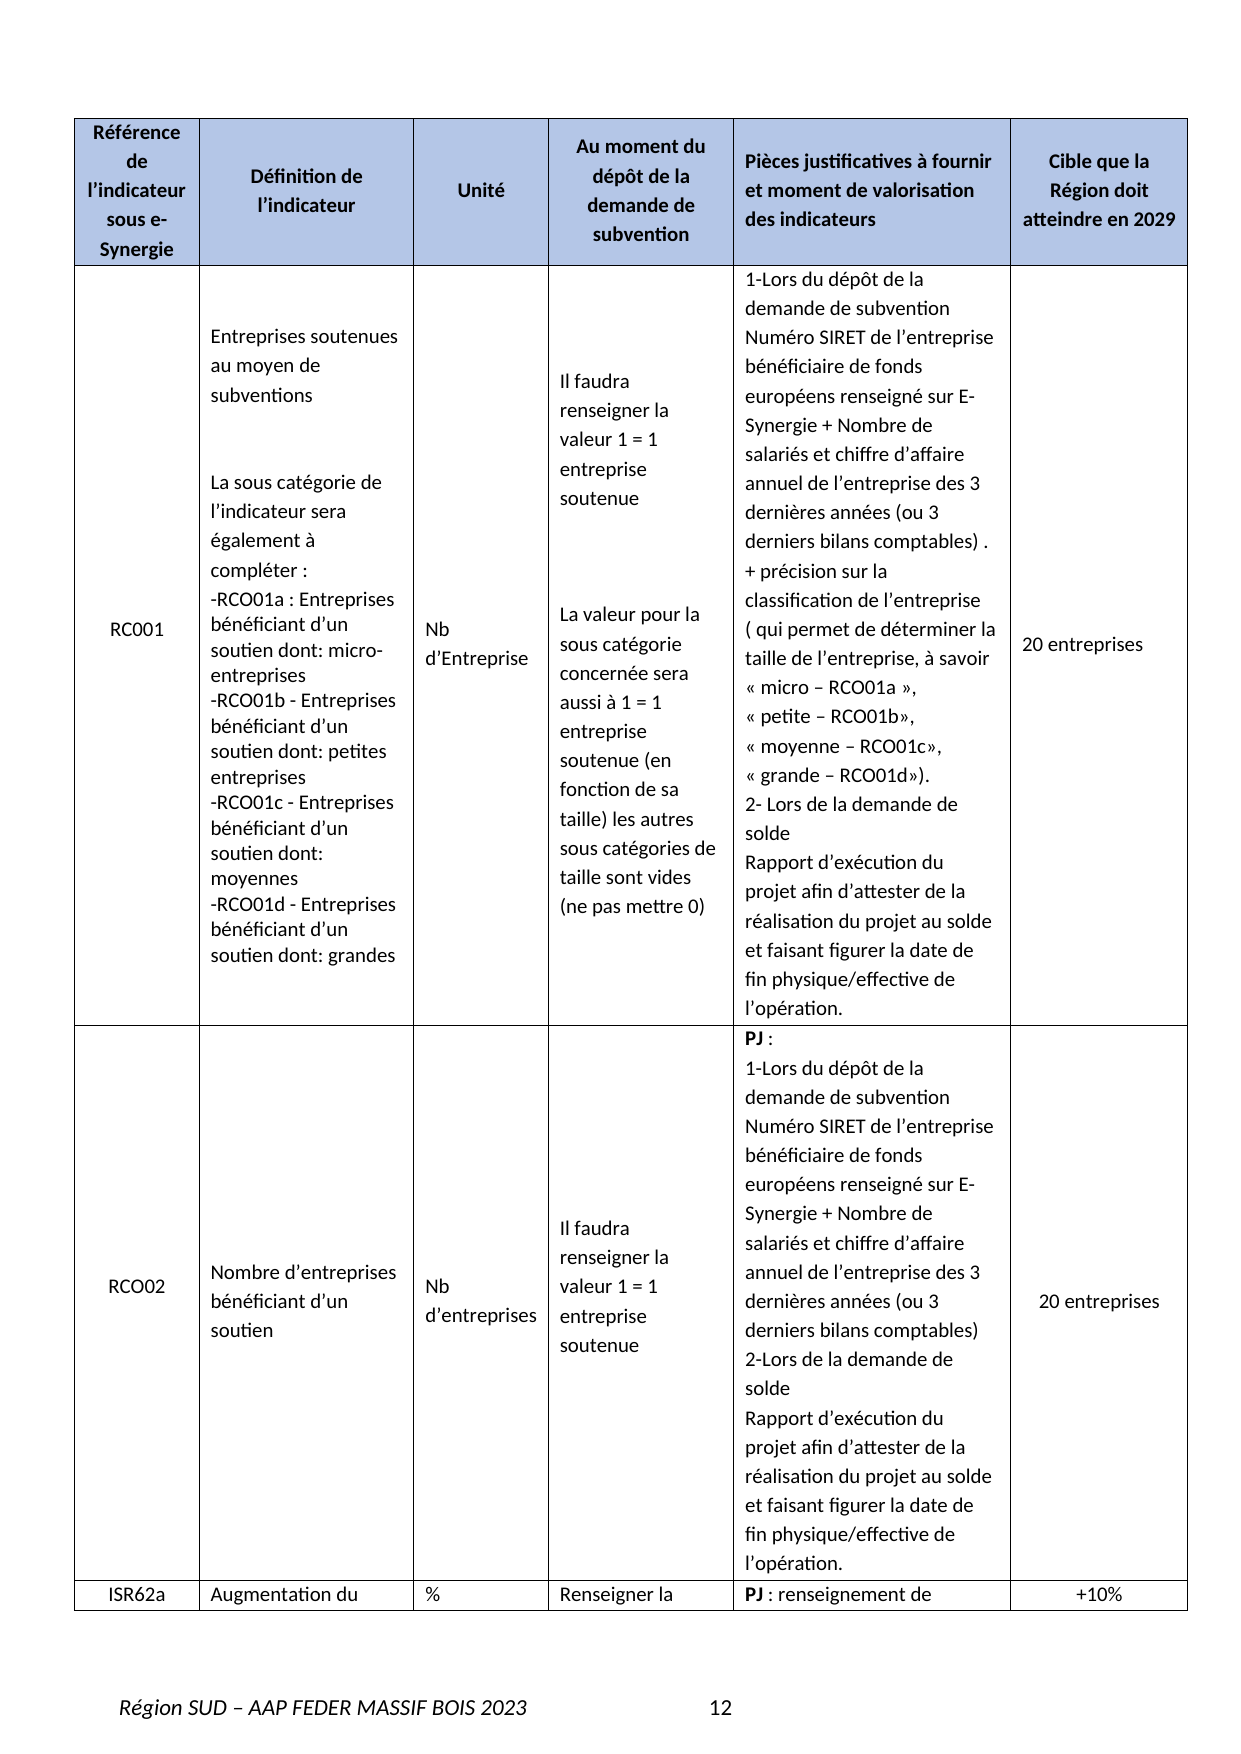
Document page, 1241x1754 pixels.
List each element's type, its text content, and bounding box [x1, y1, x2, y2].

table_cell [200, 1581, 413, 1610]
table_cell Il faudra renseigner la valeur 1 = 1 entreprise soutenue [549, 1026, 733, 1580]
table_cell 20 entreprises [1011, 1026, 1187, 1580]
table_cell RC001 [75, 266, 199, 1024]
table_cell 20 entreprises [1011, 266, 1187, 1024]
table_header Référence de l’indicateur sous e-Synergie [75, 119, 199, 265]
table_header Au moment du dépôt de la demande de subvention [549, 119, 733, 265]
table_cell 1-Lors du dépôt de la demande de subvention Numéro SIRET de l’entreprise bénéficiaire de fonds européens renseigné sur E-Synergie + Nombre de salariés et chiffre d’affaire annuel de l’entreprise des 3 dernières années (ou 3 derniers bilans comptables) . + précision sur la classification de l’entreprise ( qui permet de déterminer la taille de l’entreprise, à savoir « micro – RCO01a », « petite – RCO01b», « moyenne – RCO01c», « grande – RCO01d»). 2- Lors de la demande de solde Rapport d’exécution du projet afin d’attester de la réalisation du projet au solde et faisant figurer la date de fin physique/effective de l’opération. [734, 266, 1010, 1024]
table_cell Nb d’entreprises [414, 1026, 548, 1580]
table_cell Nb d’Entreprise [414, 266, 548, 1024]
table_header Unité [414, 119, 548, 265]
table_cell RCO02 [75, 1026, 199, 1580]
table_header Définition de l’indicateur [200, 119, 413, 265]
table_cell Nombre d’entreprises bénéficiant d’un soutien [200, 1026, 413, 1580]
table_cell % [414, 1581, 548, 1610]
table_cell Il faudra renseigner la valeur 1 = 1 entreprise soutenue La valeur pour la sous catégorie concernée sera aussi à 1 = 1 entreprise soutenue (en fonction de sa taille) les autres sous catégories de taille sont vides (ne pas mettre 0) [549, 266, 733, 1024]
table_header Pièces justificatives à fournir et moment de valorisation des indicateurs [734, 119, 1010, 265]
table_cell +10% [1011, 1581, 1187, 1610]
table_header Cible que la Région doit atteindre en 2029 [1011, 119, 1187, 265]
table_cell ISR62a [75, 1581, 199, 1610]
table_cell PJ : 1-Lors du dépôt de la demande de subvention Numéro SIRET de l’entreprise bénéficiaire de fonds européens renseigné sur E-Synergie + Nombre de salariés et chiffre d’affaire annuel de l’entreprise des 3 dernières années (ou 3 derniers bilans comptables) 2-Lors de la demande de solde Rapport d’exécution du projet afin d’attester de la réalisation du projet au solde et faisant figurer la date de fin physique/effective de l’opération. [734, 1026, 1010, 1580]
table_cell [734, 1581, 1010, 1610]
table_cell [549, 1581, 733, 1610]
table_cell Entreprises soutenues au moyen de subventions La sous catégorie de l’indicateur sera également à compléter : -RCO01a : Entreprises bénéficiant d’un soutien dont: micro-entreprises -RCO01b - Entreprises bénéficiant d’un soutien dont: petites entreprises -RCO01c - Entreprises bénéficiant d’un soutien dont: moyennes -RCO01d - Entreprises bénéficiant d’un soutien dont: grandes [200, 266, 413, 1024]
